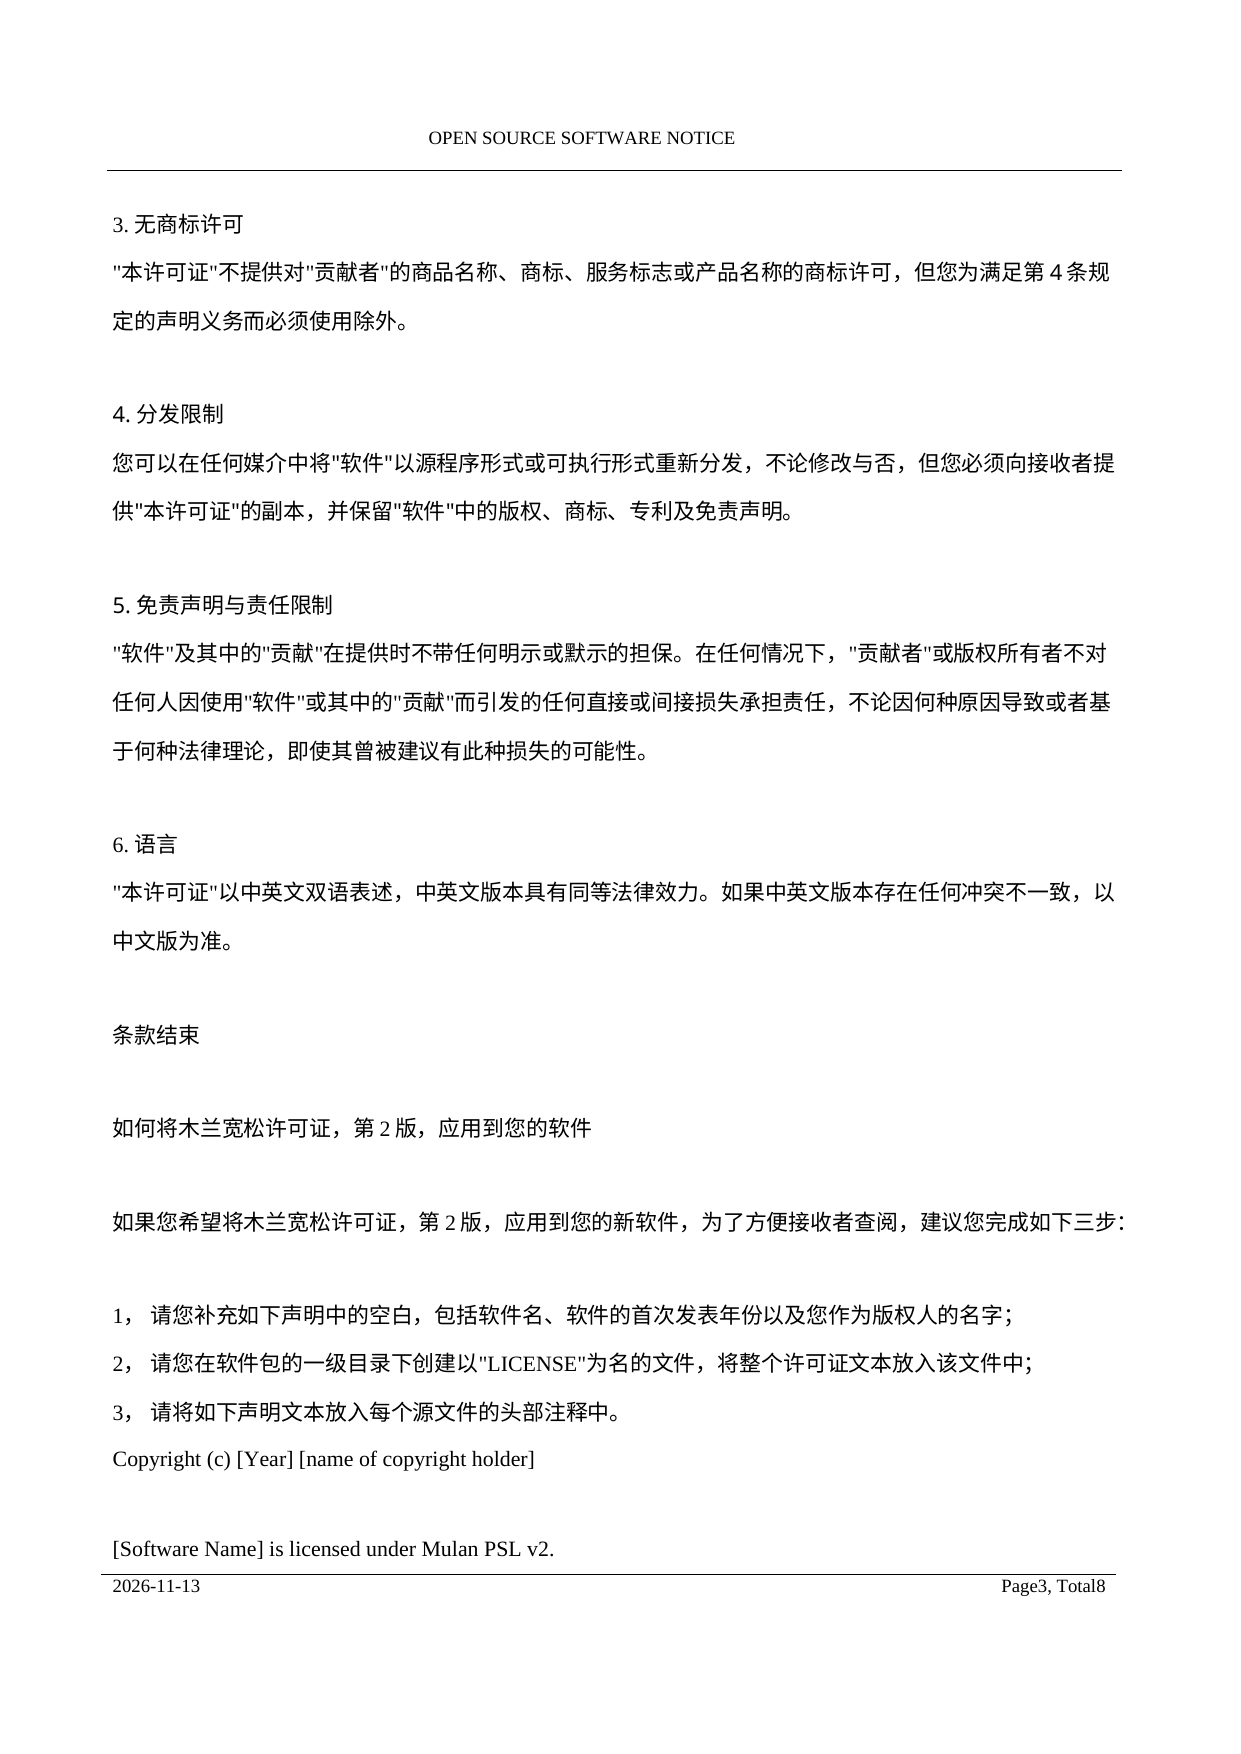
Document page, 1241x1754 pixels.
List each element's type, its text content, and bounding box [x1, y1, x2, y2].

text [Software Name] is licensed under Mulan PSL v2. [112, 1533, 1128, 1565]
text 如果您希望将木兰宽松许可证，第2版，应用到您的新软件，为了方便接收者查阅，建议您完成如下三步： [112, 1204, 1128, 1237]
text 2， 请您在软件包的一级目录下创建以"LICENSE"为名的文件，将整个许可证文本放入该文件中； [112, 1346, 1128, 1378]
text 如何将木兰宽松许可证，第2版，应用到您的软件 [112, 1111, 1128, 1143]
text 3. 无商标许可 [112, 206, 1128, 239]
text 您可以在任何媒介中将"软件"以源程序形式或可执行形式重新分发，不论修改与否，但您必须向接收者提供"本许可证"的副本，并保留"软件"中的版权、商标、专利及免责声明。 [112, 445, 1128, 526]
text "本许可证"以中英文双语表述，中英文版本具有同等法律效力。如果中英文版本存在任何冲突不一致，以中文版为准。 [112, 875, 1128, 956]
text 5. 免责声明与责任限制 [112, 587, 1128, 620]
text 3， 请将如下声明文本放入每个源文件的头部注释中。 [112, 1394, 1128, 1427]
text 条款结束 [112, 1017, 1128, 1050]
text 1， 请您补充如下声明中的空白，包括软件名、软件的首次发表年份以及您作为版权人的名字； [112, 1297, 1128, 1330]
text "本许可证"不提供对"贡献者"的商品名称、商标、服务标志或产品名称的商标许可，但您为满足第4条规定的声明义务而必须使用除外。 [112, 255, 1128, 336]
text 6. 语言 [112, 827, 1128, 859]
text Copyright (c) [Year] [name of copyright holder] [112, 1442, 1128, 1475]
text 4. 分发限制 [112, 397, 1128, 429]
text "软件"及其中的"贡献"在提供时不带任何明示或默示的担保。在任何情况下，"贡献者"或版权所有者不对任何人因使用"软件"或其中的"贡献"而引发的任何直接或间接损失承担责任，不论因何种原因导致或者基于何种法律理论，即使其曾被建议有此种损失的可能性。 [112, 636, 1128, 766]
